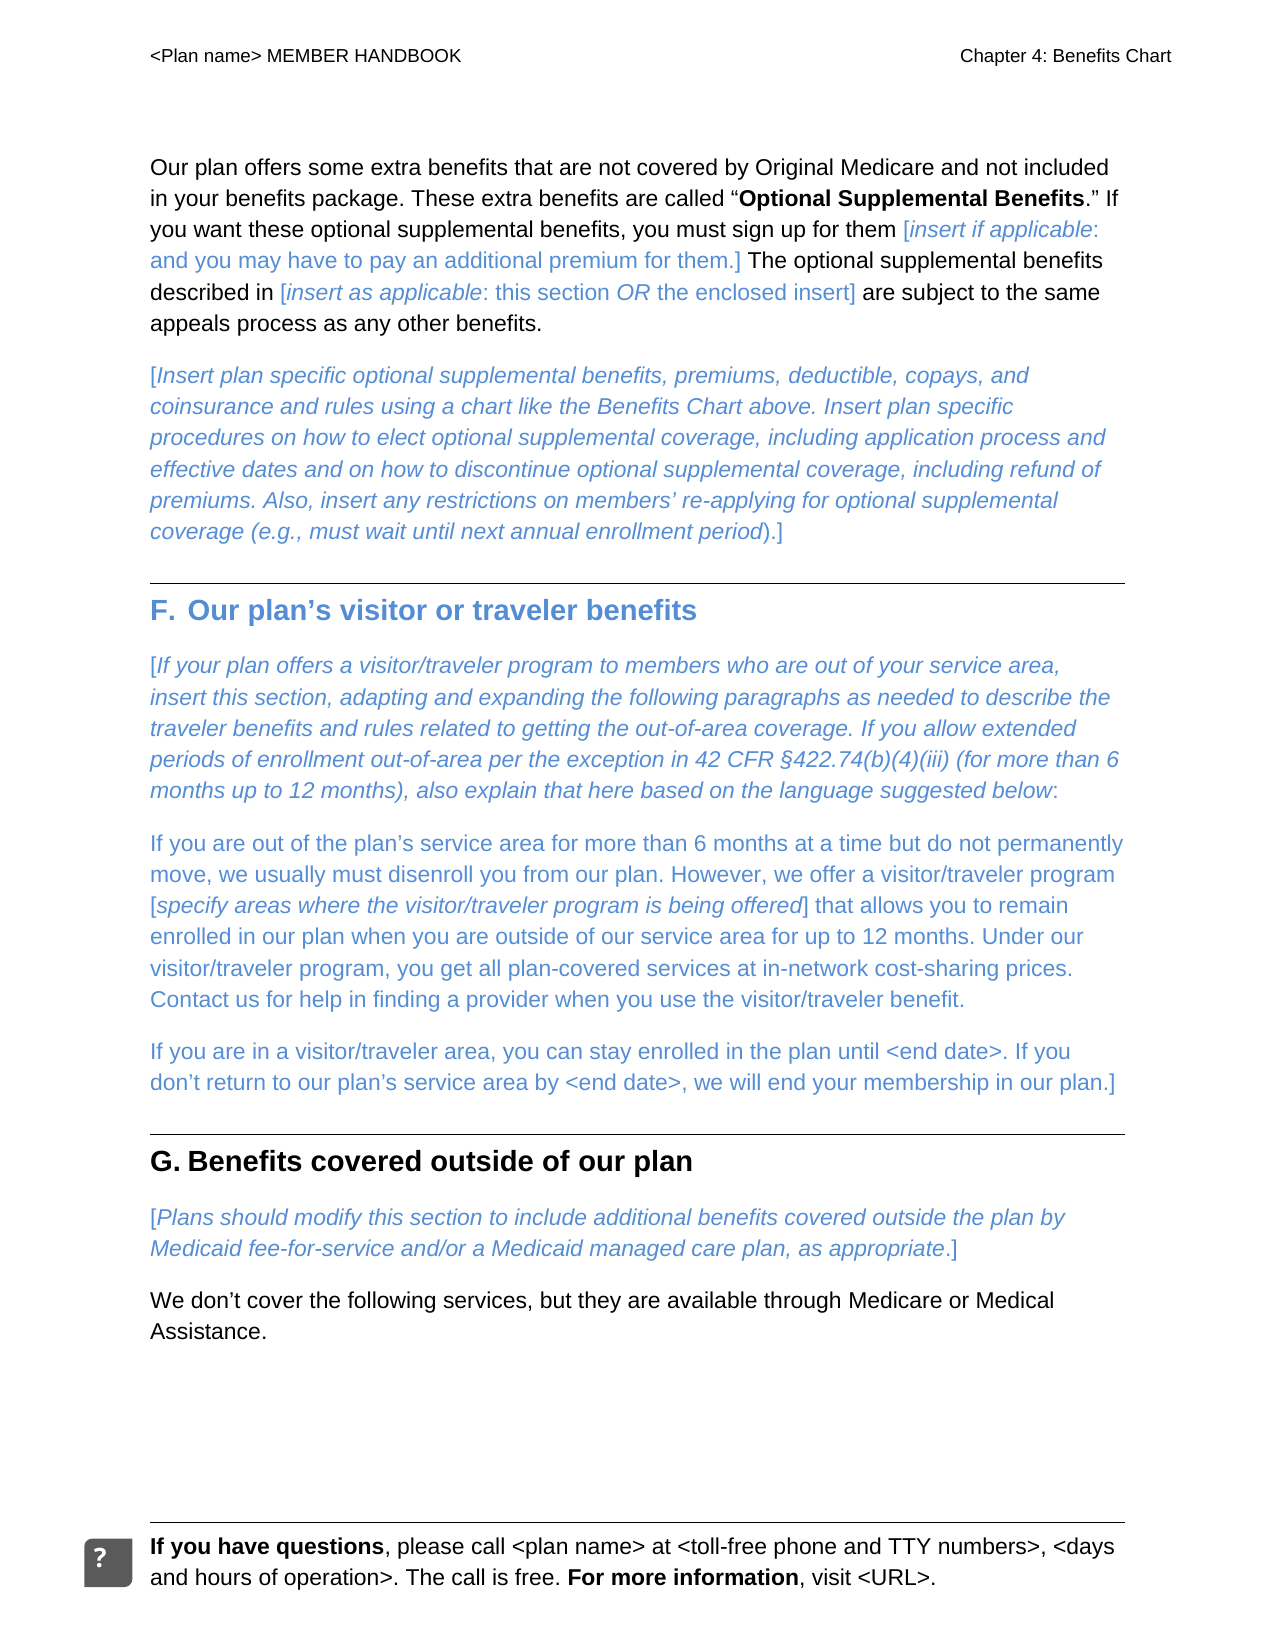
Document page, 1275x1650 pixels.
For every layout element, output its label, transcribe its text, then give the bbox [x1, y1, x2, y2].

subtitle Our plan’s visitor or traveler benefits [150, 584, 1125, 628]
text [Insert plan specific optional supplemental benefits, premiums, deductible, copays, and coinsurance and rules using a chart like the Benefits Chart above. Insert plan specific procedures on how to elect optional supplemental coverage, including application process and effective dates and on how to discontinue optional supplemental coverage, including refund of premiums. Also, insert any restrictions on members’ re-applying for optional supplemental coverage (e.g., must wait until next annual enrollment period).] [150, 358, 1125, 546]
text Our plan offers some extra benefits that are not covered by Original Medicare and not included in your benefits package. These extra benefits are called “Optional Supplemental Benefits.” If you want these optional supplemental benefits, you must sign up for them [insert if applicable: and you may have to pay an additional premium for them.] The optional supplemental benefits described in [insert as applicable: this section OR the enclosed insert] are subject to the same appeals process as any other benefits. [150, 150, 1125, 337]
text If you are out of the plan’s service area for more than 6 months at a time but do not permanently move, we usually must disenroll you from our plan. However, we offer a visitor/traveler program [specify areas where the visitor/traveler program is being offered] that allows you to remain enrolled in our plan when you are outside of our service area for up to 12 months. Under our visitor/traveler program, you get all plan-covered services at in-network cost-sharing prices. Contact us for help in finding a provider when you use the visitor/traveler benefit. [150, 826, 1125, 1013]
subtitle Benefits covered outside of our plan [150, 1135, 1125, 1179]
text If you are in a visitor/traveler area, you can stay enrolled in the plan until <end date>. If you don’t return to our plan’s service area by <end date>, we will end your membership in our plan.] [150, 1034, 1125, 1097]
text [If your plan offers a visitor/traveler program to members who are out of your service area, insert this section, adapting and expanding the following paragraphs as needed to describe the traveler benefits and rules related to getting the out-of-area coverage. If you allow extended periods of enrollment out-of-area per the exception in 42 CFR §422.74(b)(4)(iii) (for more than 6 months up to 12 months), also explain that here based on the language suggested below: [150, 649, 1125, 805]
text [Plans should modify this section to include additional benefits covered outside the plan by Medicaid fee-for-service and/or a Medicaid managed care plan, as appropriate.] [150, 1200, 1125, 1262]
text We don’t cover the following services, but they are available through Medicare or Medical Assistance. [150, 1283, 1125, 1346]
